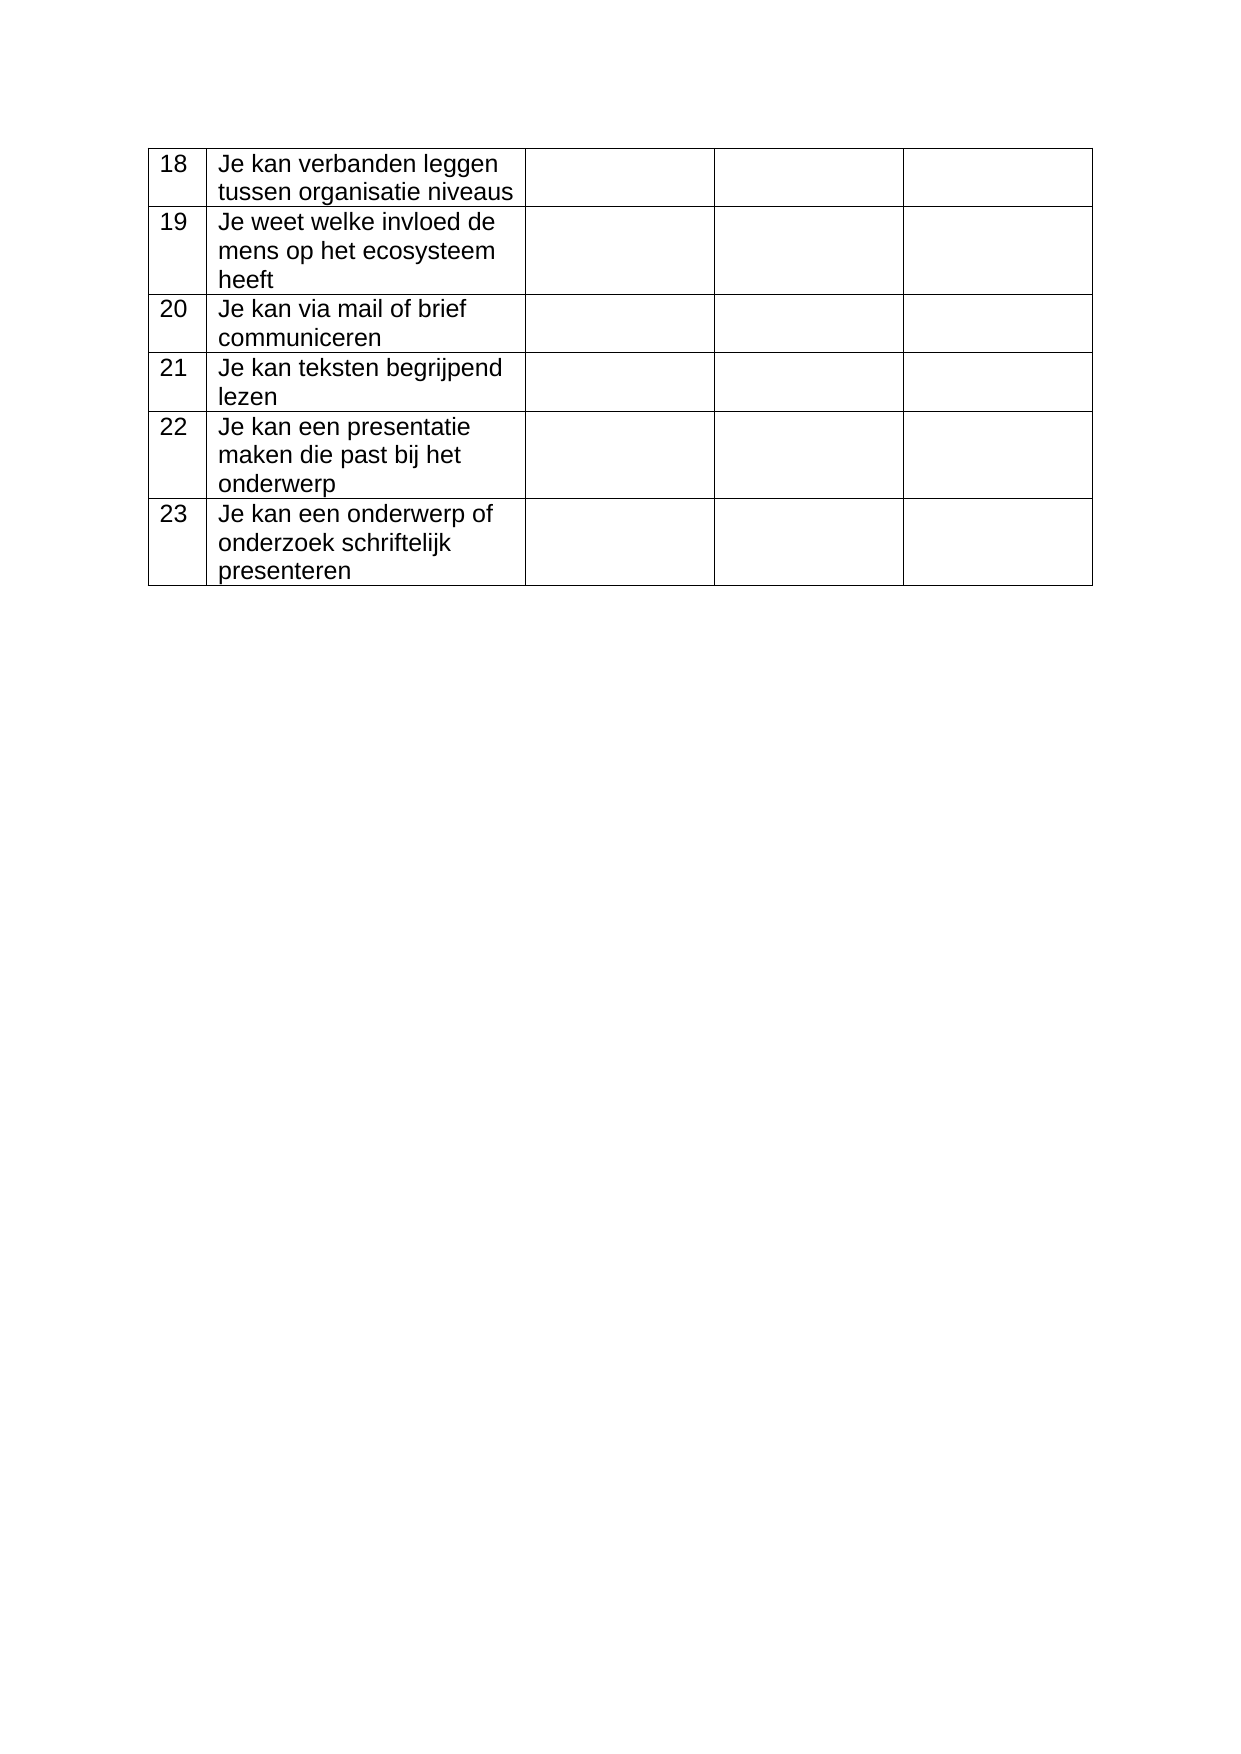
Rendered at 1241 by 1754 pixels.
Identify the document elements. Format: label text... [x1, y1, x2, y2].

table_cell Je kan teksten begrijpend lezen [207, 353, 525, 411]
table_cell [904, 149, 1092, 206]
table_cell [526, 149, 714, 206]
table_cell [904, 353, 1092, 411]
table_cell 21 [149, 353, 206, 411]
table_cell [526, 499, 714, 585]
table_cell [715, 412, 903, 498]
table_cell Je kan via mail of brief communiceren [207, 295, 525, 352]
table_cell Je weet welke invloed de mens op het ecosysteem heeft [207, 207, 525, 293]
table_cell [904, 412, 1092, 498]
table_cell [904, 295, 1092, 352]
table_cell [526, 412, 714, 498]
table_cell [715, 149, 903, 206]
table_cell [715, 353, 903, 411]
table_cell [904, 499, 1092, 585]
table_cell [715, 295, 903, 352]
table_cell 20 [149, 295, 206, 352]
table_cell Je kan een presentatie maken die past bij het onderwerp [207, 412, 525, 498]
table_cell Je kan een onderwerp of onderzoek schriftelijk presenteren [207, 499, 525, 585]
table_cell 22 [149, 412, 206, 498]
table_cell [526, 353, 714, 411]
table_cell 19 [149, 207, 206, 293]
table_cell [904, 207, 1092, 293]
table_cell 23 [149, 499, 206, 585]
table_cell Je kan verbanden leggen tussen organisatie niveaus [207, 149, 525, 206]
table_cell [715, 499, 903, 585]
table_cell [526, 207, 714, 293]
table_cell [715, 207, 903, 293]
table_cell 18 [149, 149, 206, 206]
table_cell [526, 295, 714, 352]
